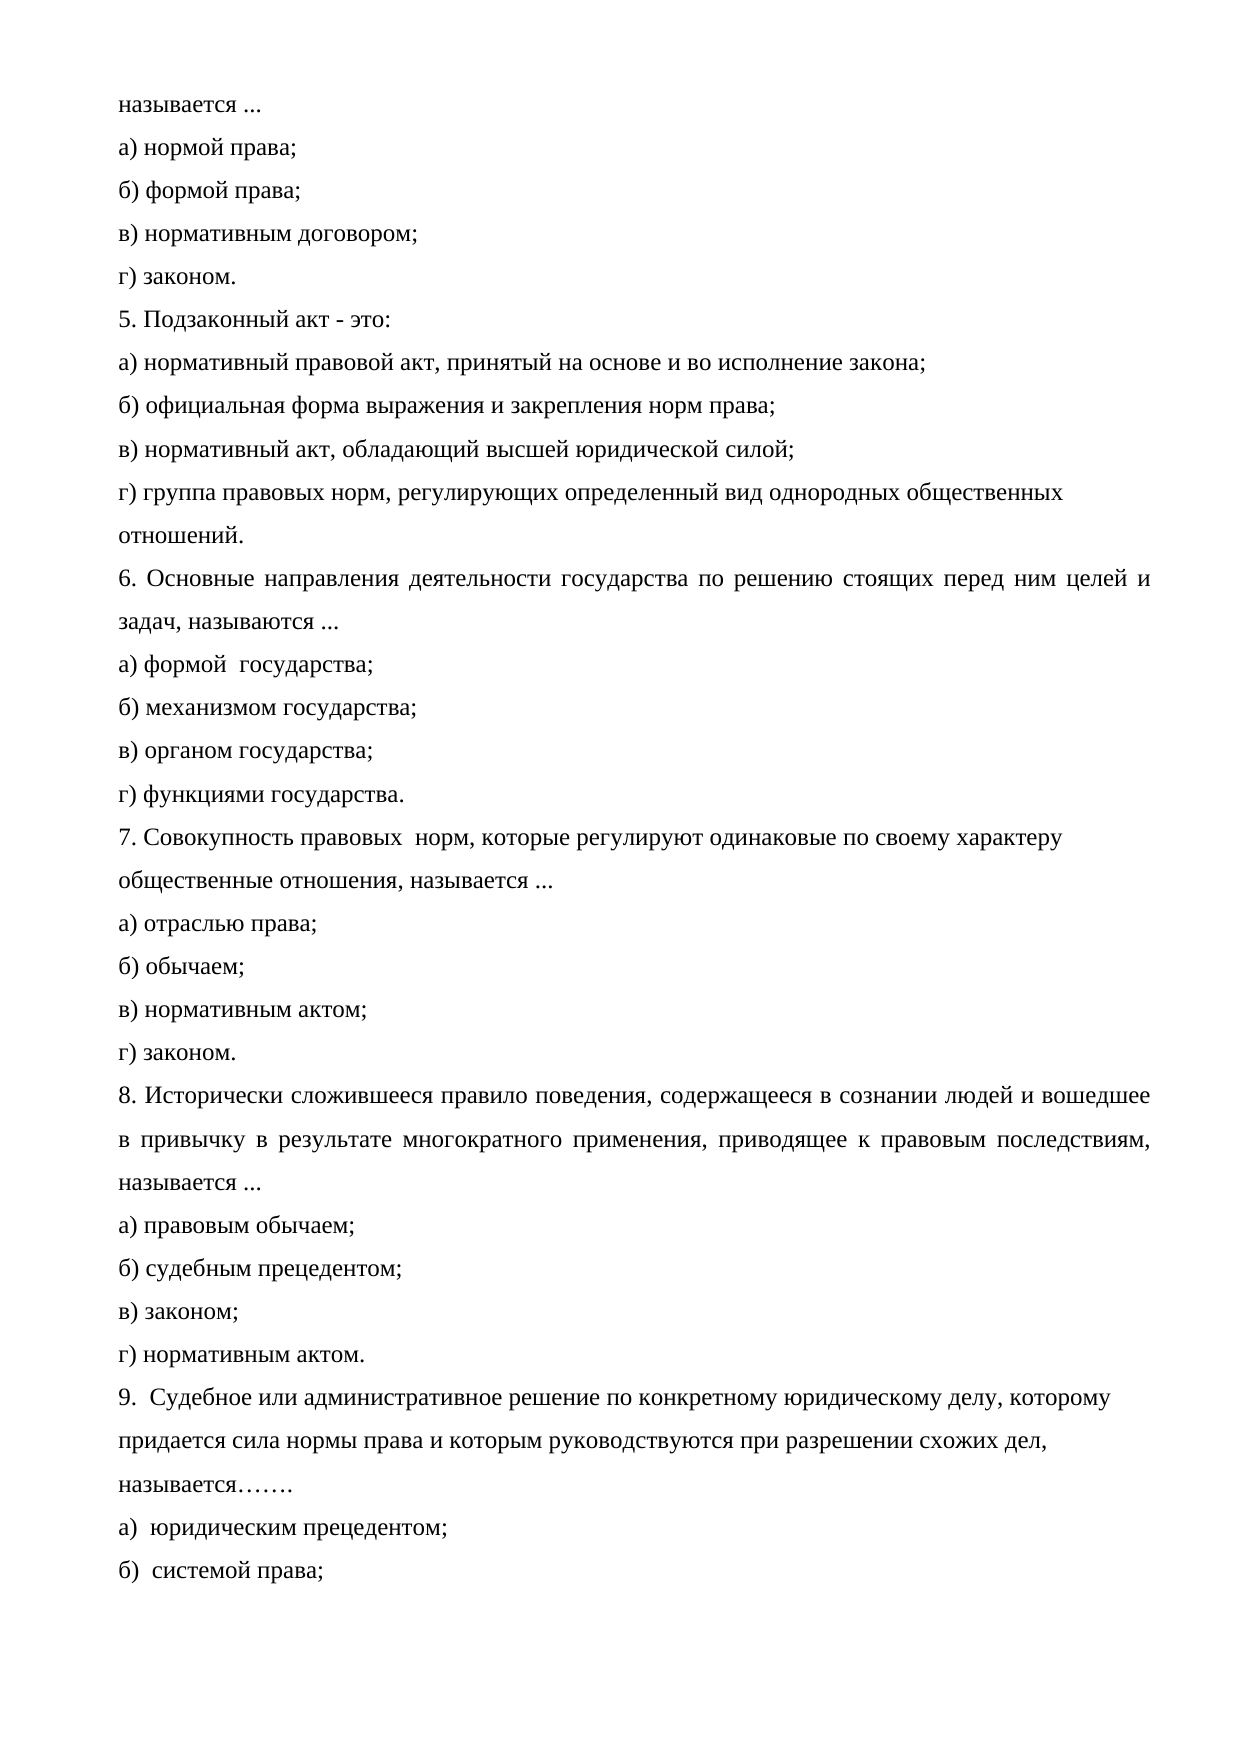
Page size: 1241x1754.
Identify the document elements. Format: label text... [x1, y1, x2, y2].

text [118, 89, 1152, 117]
text в) органом государства; [118, 736, 1152, 764]
text б) системой права; [118, 1555, 1152, 1584]
text г) группа правовых норм, регулирующих определенный вид однородных общественных отношений. [118, 477, 1152, 549]
text в) нормативный акт, обладающий высшей юридической силой; [118, 434, 1152, 462]
text 5. Подзаконный акт - это: [118, 304, 1152, 333]
text а) правовым обычаем; [118, 1210, 1152, 1239]
text б) формой права; [118, 175, 1152, 204]
text 7. Совокупность правовых норм, которые регулируют одинаковые по своему характеру общественные отношения, называется ... [118, 822, 1152, 894]
text б) обычаем; [118, 951, 1152, 980]
text а) отраслью права; [118, 908, 1152, 937]
text б) официальная форма выражения и закрепления норм права; [118, 391, 1152, 419]
text 8. Исторически сложившееся правило поведения, содержащееся в сознании людей и вошедшее в привычку в результате многократного применения, приводящее к правовым последствиям, называется ... [118, 1081, 1152, 1196]
text а) юридическим прецедентом; [118, 1512, 1152, 1541]
text а) формой государства; [118, 649, 1152, 678]
text 6. Основные направления деятельности государства по решению стоящих перед ним целей и задач, называются ... [118, 563, 1152, 635]
text а) нормой права; [118, 132, 1152, 161]
text 9. Судебное или административное решение по конкретному юридическому делу, которому придается сила нормы права и которым руководствуются при разрешении схожих дел, называется……. [118, 1382, 1152, 1497]
text б) механизмом государства; [118, 692, 1152, 721]
text г) законом. [118, 261, 1152, 290]
text г) законом. [118, 1037, 1152, 1066]
text б) судебным прецедентом; [118, 1253, 1152, 1282]
text в) нормативным договором; [118, 218, 1152, 247]
text г) функциями государства. [118, 779, 1152, 807]
text в) нормативным актом; [118, 994, 1152, 1023]
text г) нормативным актом. [118, 1339, 1152, 1368]
text а) нормативный правовой акт, принятый на основе и во исполнение закона; [118, 347, 1152, 376]
text в) законом; [118, 1296, 1152, 1325]
